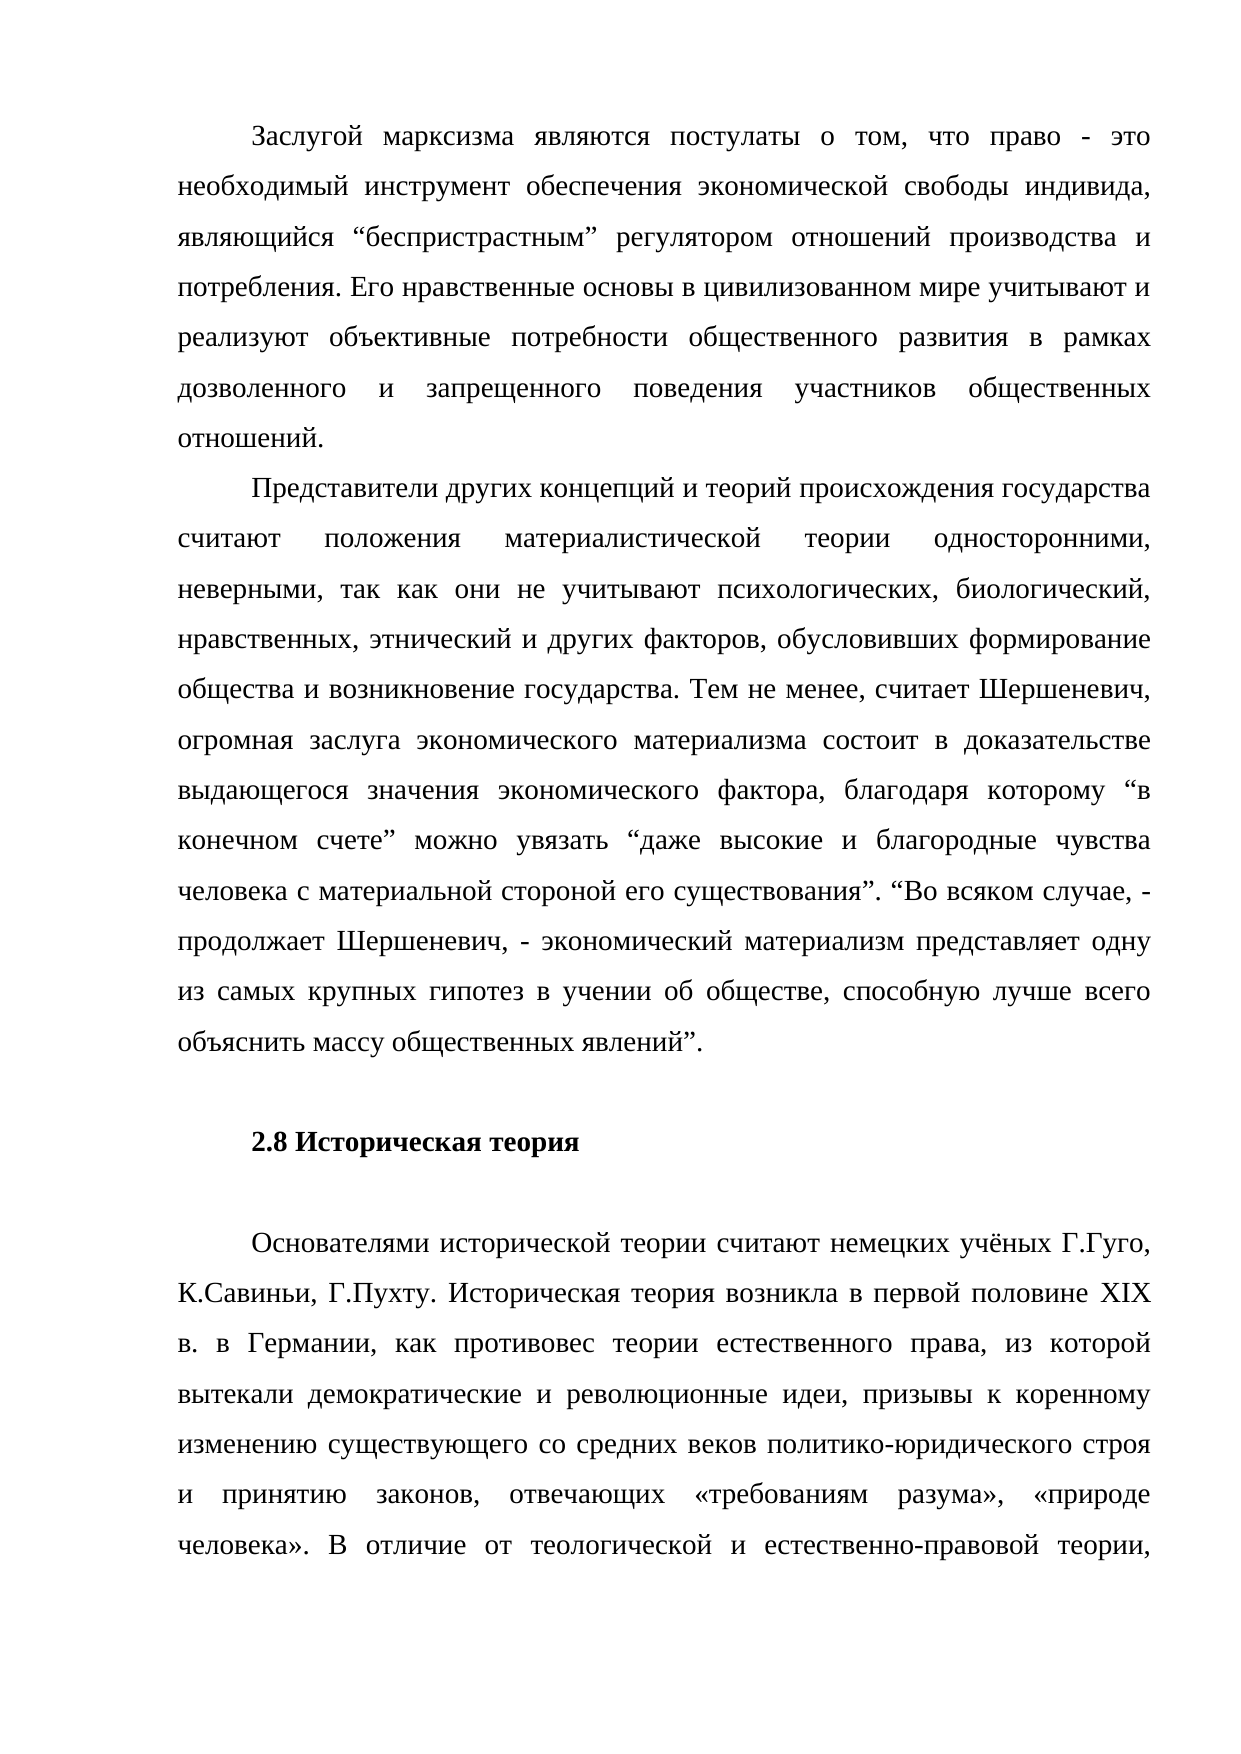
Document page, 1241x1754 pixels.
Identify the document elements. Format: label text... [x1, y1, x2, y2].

text 2.8 Историческая теория [177, 1124, 1152, 1158]
text Представители других концепций и теорий происхождения государства считают положения материалистической теории односторонними, неверными, так как они не учитывают психологических, биологический, нравственных, этнический и других факторов, обусловивших формирование общества и возникновение государства. Тем не менее, считает Шершеневич, огромная заслуга экономического материализма состоит в доказательстве выдающегося значения экономического фактора, благодаря которому “в конечном счете” можно увязать “даже высокие и благородные чувства человека с материальной стороной его существования”. “Во всяком случае, - продолжает Шершеневич, - экономический материализм представляет одну из самых крупных гипотез в учении об обществе, способную лучше всего объяснить массу общественных явлений”. [177, 470, 1152, 1057]
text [177, 1225, 1152, 1560]
text Заслугой марксизма являются постулаты о том, что право - это необходимый инструмент обеспечения экономической свободы индивида, являющийся “беспристрастным” регулятором отношений производства и потребления. Его нравственные основы в цивилизованном мире учитывают и реализуют объективные потребности общественного развития в рамках дозволенного и запрещенного поведения участников общественных отношений. [177, 118, 1152, 453]
